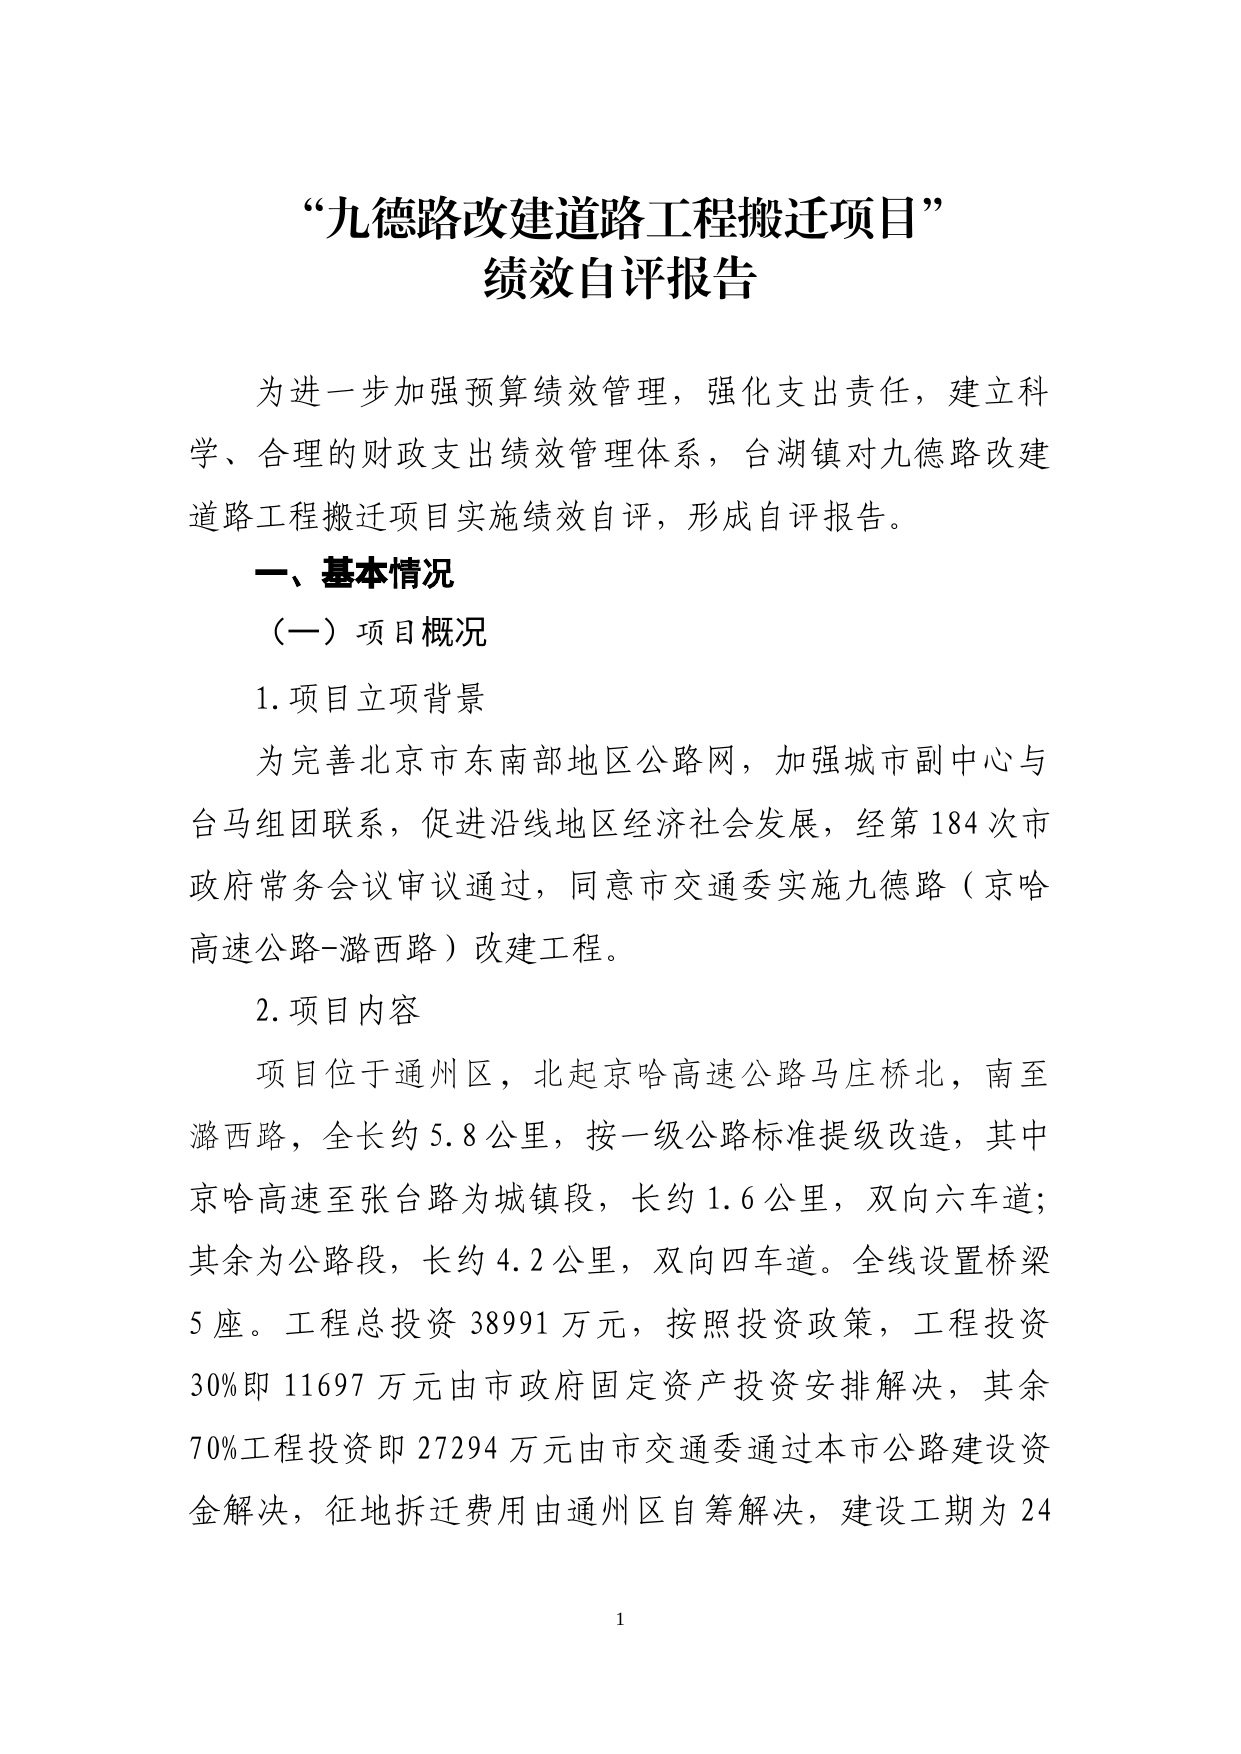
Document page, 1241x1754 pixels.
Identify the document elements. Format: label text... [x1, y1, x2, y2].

subtitle 一、基本情况 [187, 541, 1053, 600]
text 为完善北京市东南部地区公路网，加强城市副中心与台马组团联系，促进沿线地区经济社会发展，经第184次市政府常务会议审议通过，同意市交通委实施九德路（京哈高速公路-潞西路）改建工程。 [187, 722, 1053, 972]
text “九德路改建道路工程搬迁项目” [187, 192, 1053, 251]
text 2.项目内容 [187, 972, 1053, 1035]
text 绩效自评报告 [187, 251, 1053, 311]
text 1.项目立项背景 [187, 660, 1053, 722]
text 为进一步加强预算绩效管理，强化支出责任，建立科学、合理的财政支出绩效管理体系，台湖镇对九德路改建道路工程搬迁项目实施绩效自评，形成自评报告。 [187, 353, 1053, 541]
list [187, 1035, 1053, 1535]
subtitle （一）项目概况 [187, 600, 1053, 660]
